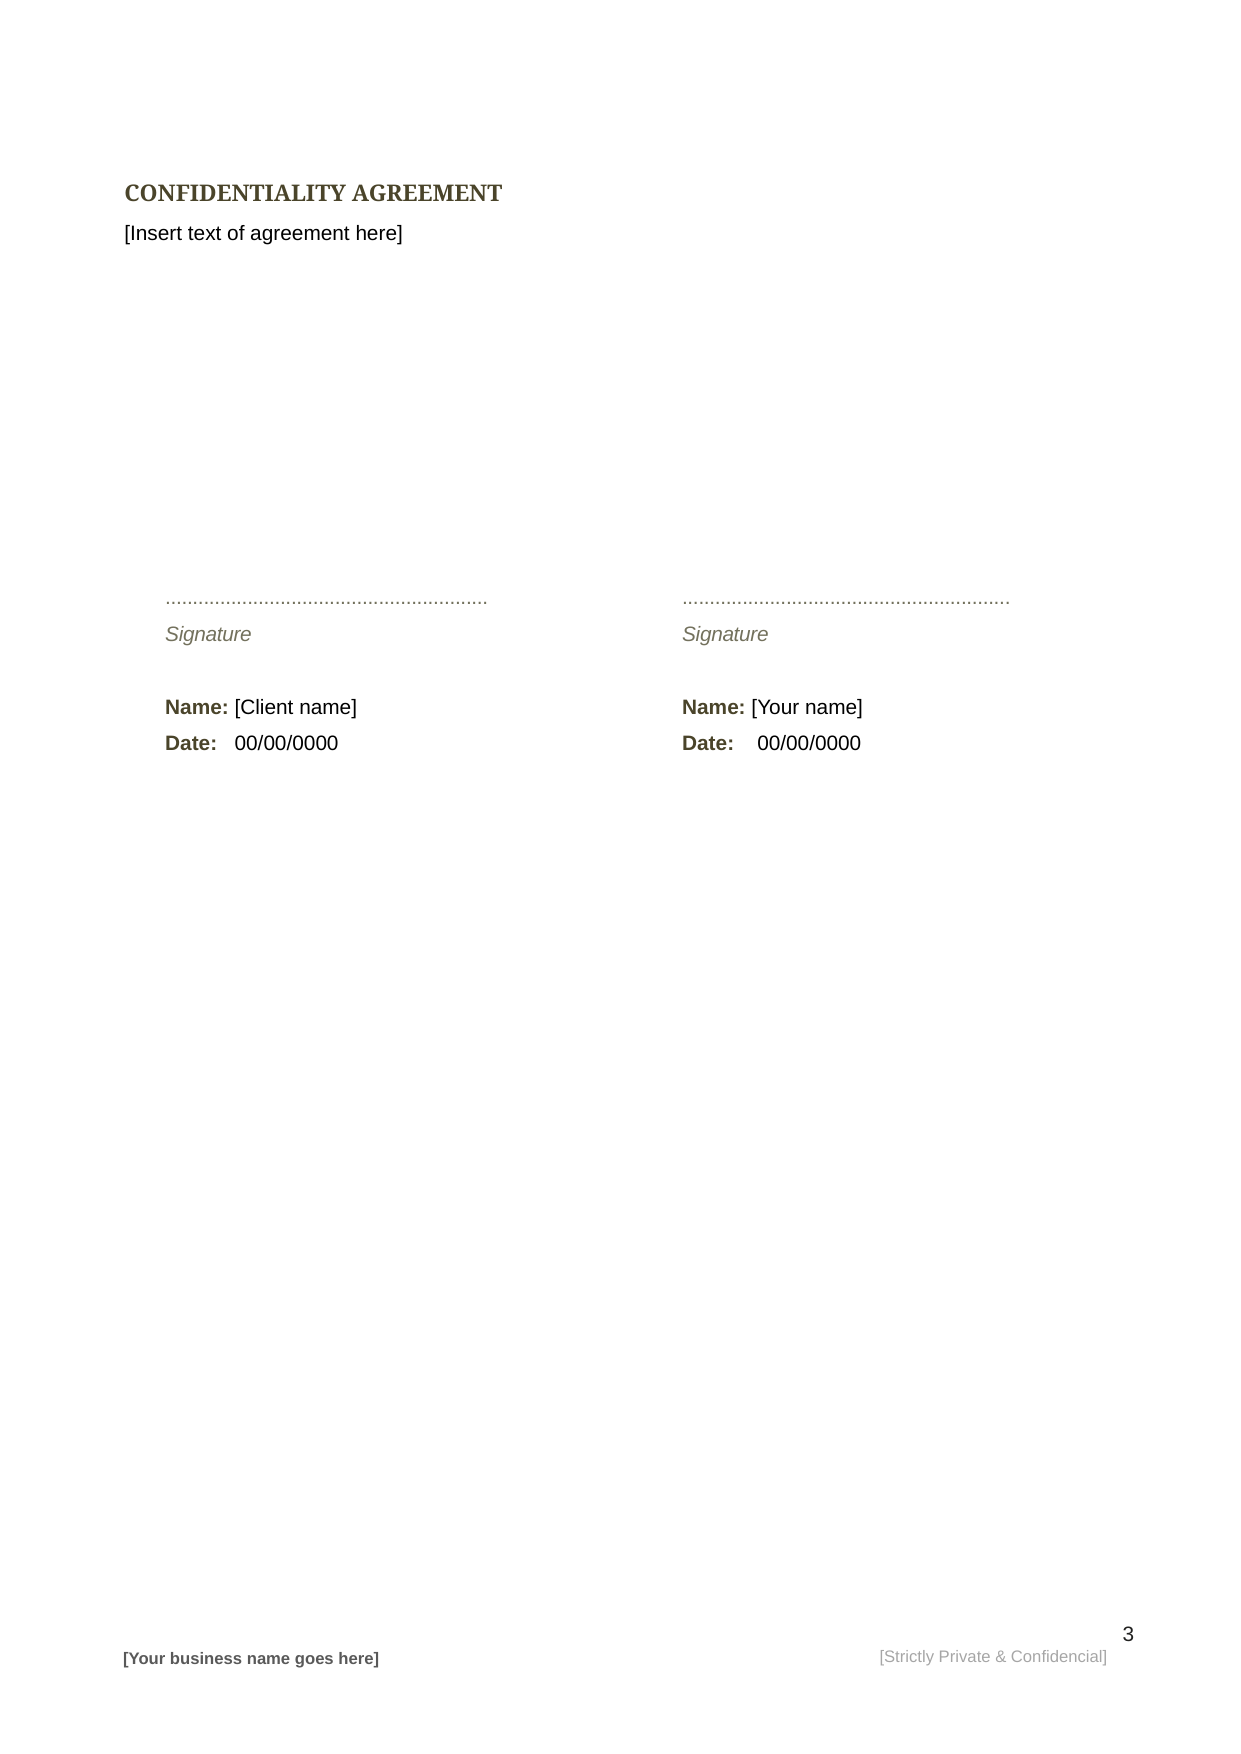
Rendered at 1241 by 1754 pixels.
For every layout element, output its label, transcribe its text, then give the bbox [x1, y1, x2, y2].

table_header ........................................................... Signature Name: [Client name] Date: 00/00/0000 [154, 549, 671, 767]
text [Insert text of agreement here] [124, 221, 1134, 244]
text CONFIDENTIALITY AGREEMENT [124, 177, 1134, 208]
table_header ............................................................ Signature Name: [Your name] Date: 00/00/0000 [671, 549, 1187, 767]
